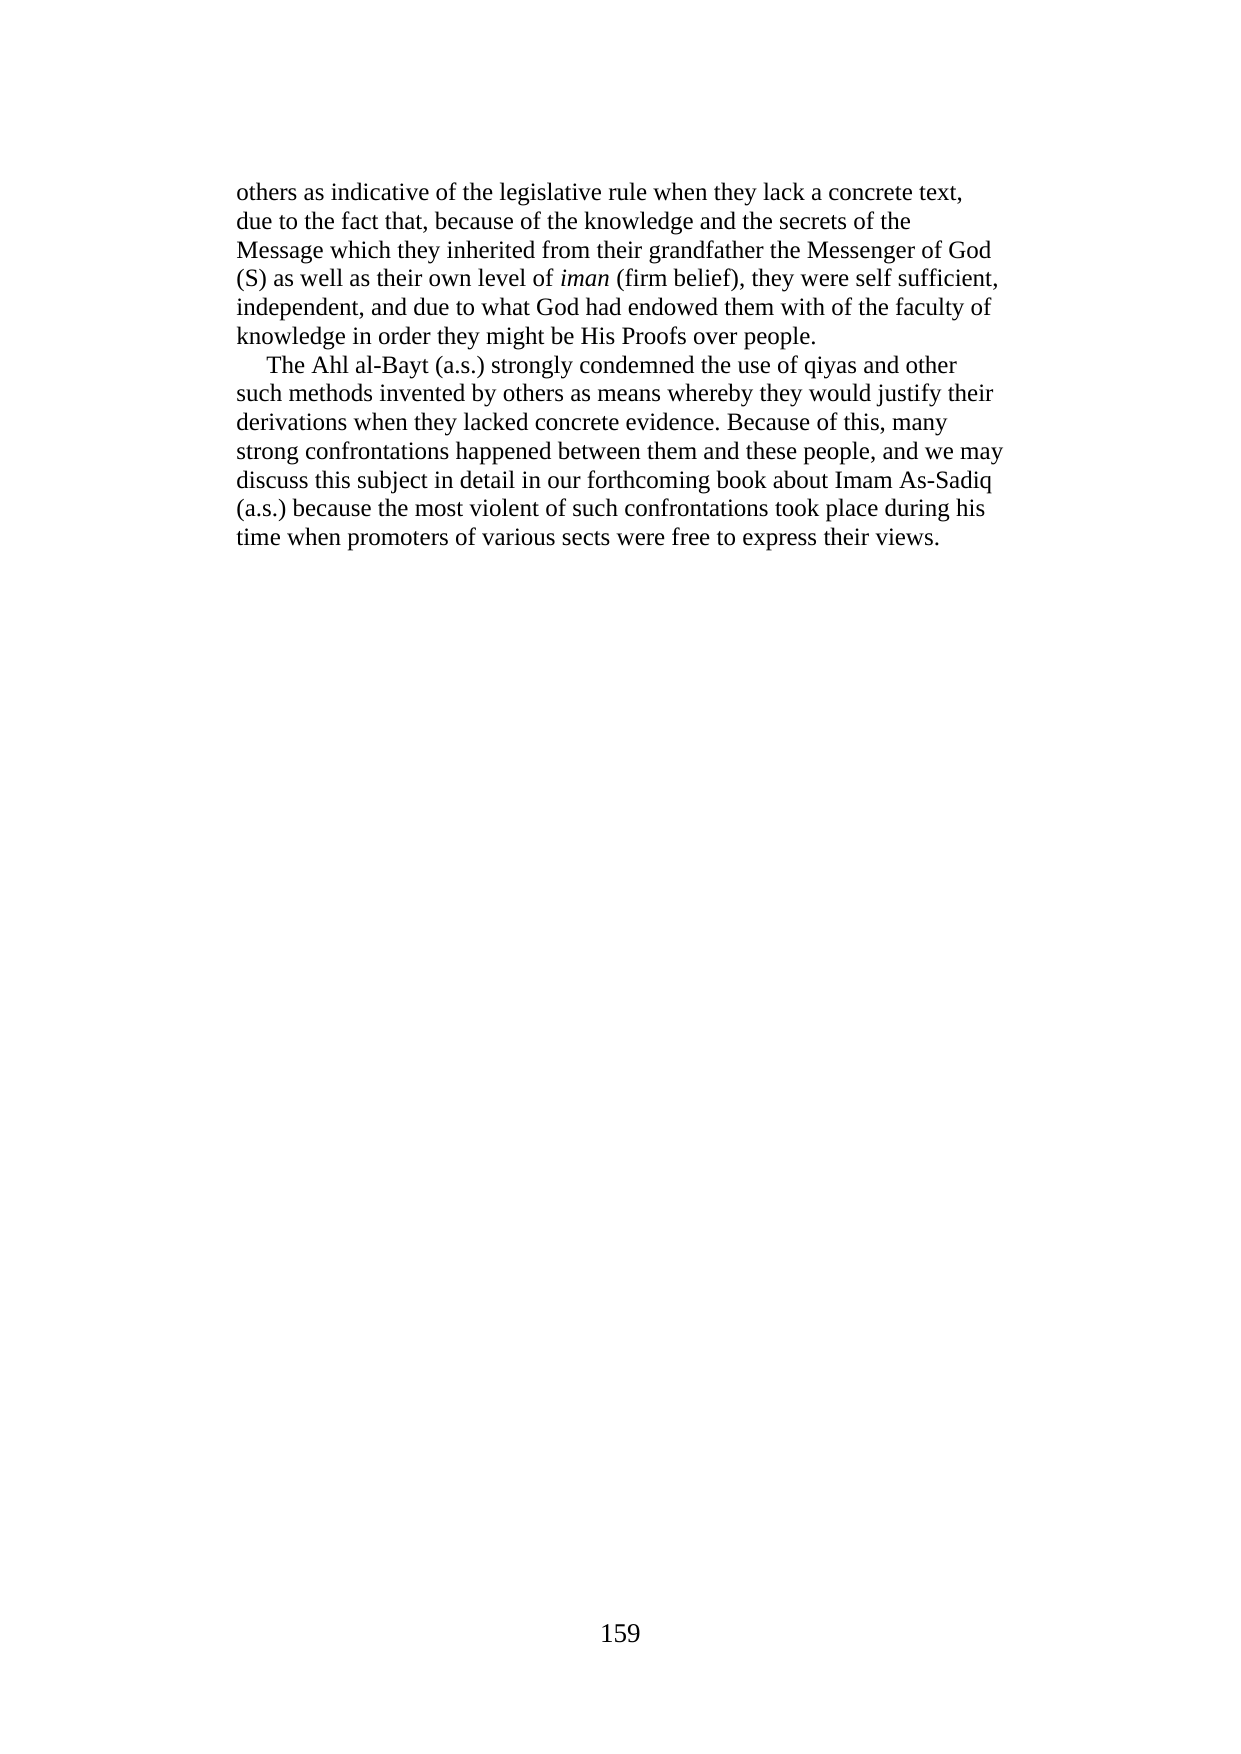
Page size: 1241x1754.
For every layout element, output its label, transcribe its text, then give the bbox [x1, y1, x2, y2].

text others as indicative of the legislative rule when they lack a concrete text, due to the fact that, because of the knowledge and the secrets of the Message which they inherited from their grandfather the Messenger of God (S) as well as their own level of iman (firm belief), they were self sufficient, independent, and due to what God had endowed them with of the faculty of knowledge in order they might be His Proofs over people. [236, 177, 1004, 350]
text The Ahl al-Bayt (a.s.) strongly condemned the use of qiyas and other such methods invented by others as means whereby they would justify their derivations when they lacked concrete evidence. Because of this, many strong confrontations happened between them and these people, and we may discuss this subject in detail in our forthcoming book about Imam As-Sadiq (a.s.) because the most violent of such confrontations took place during his time when promoters of various sects were free to express their views. [236, 350, 1004, 551]
